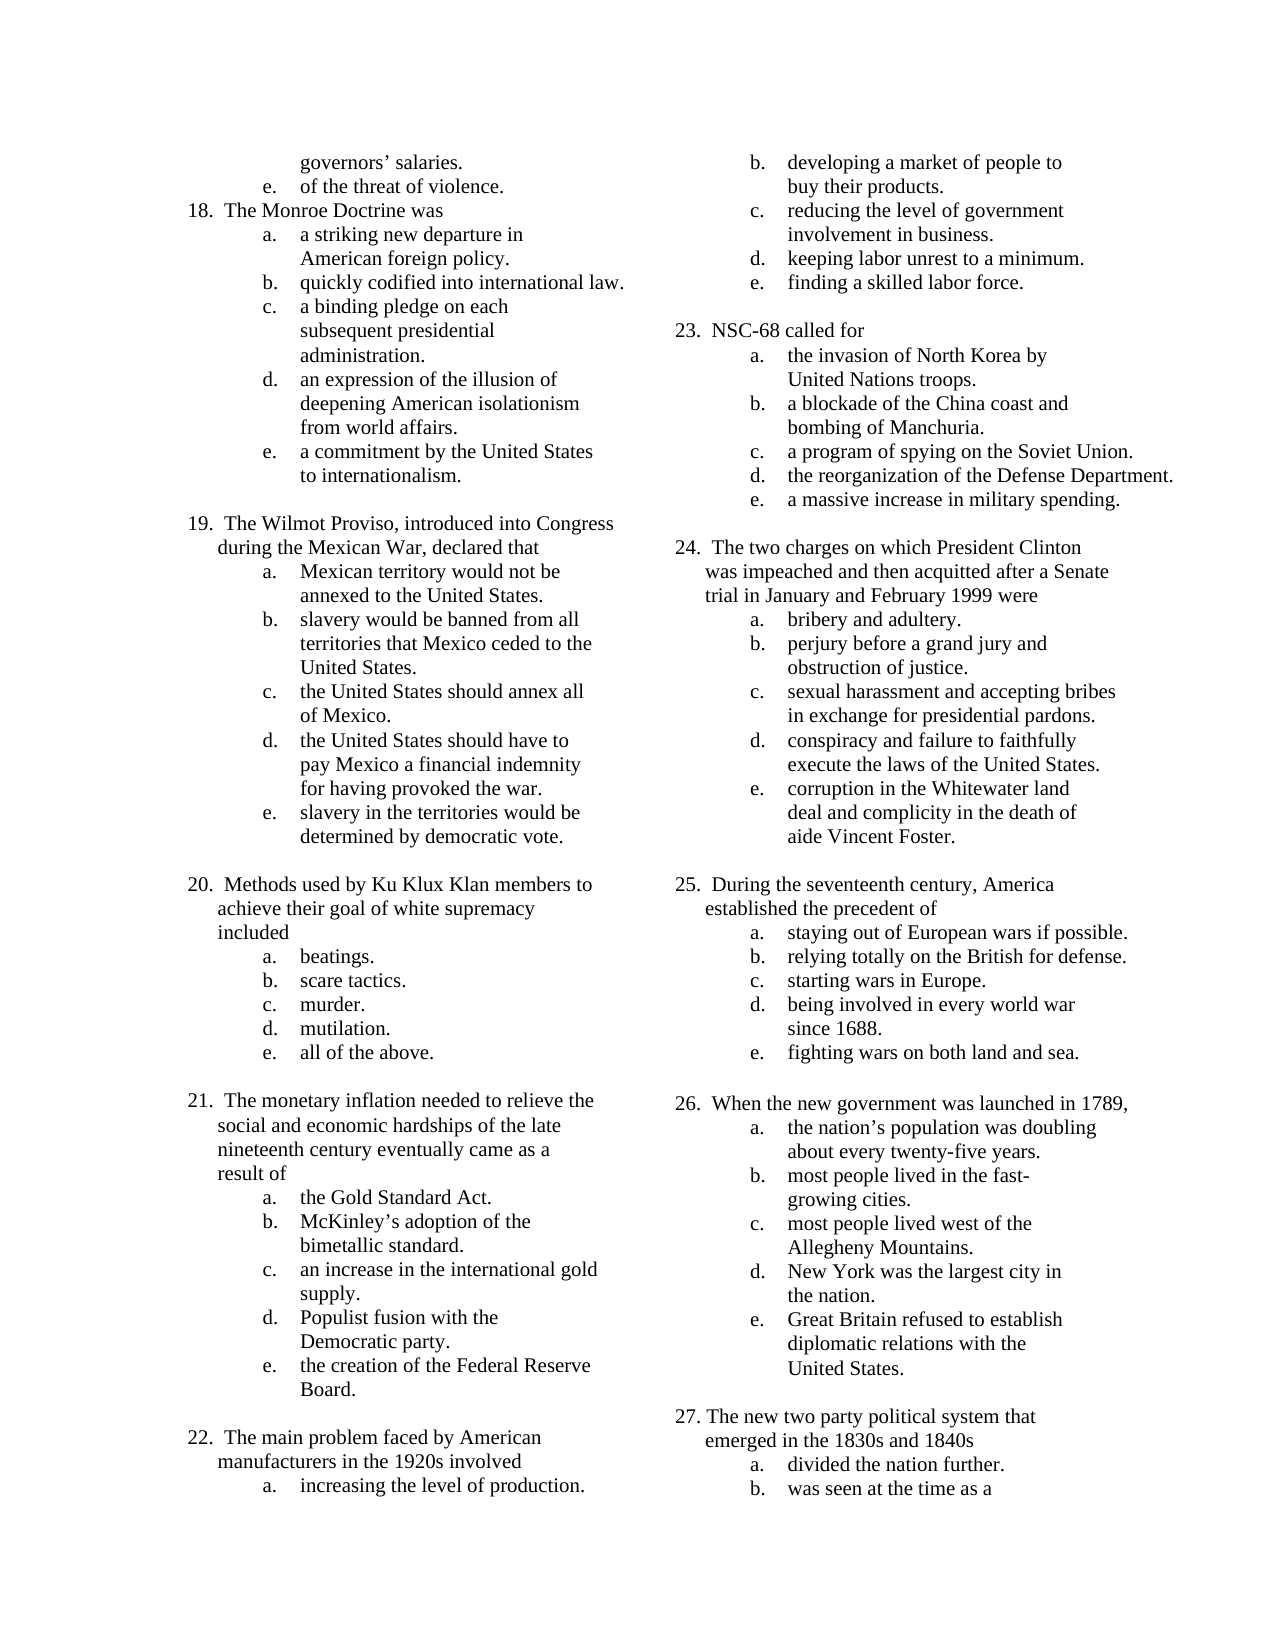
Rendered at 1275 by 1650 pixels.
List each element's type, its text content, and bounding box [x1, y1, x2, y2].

text c. reducing the level of government involvement in business. [750, 198, 1087, 246]
text b. quickly codified into international law. [262, 270, 628, 294]
text a. the nation’s population was doubling about every twenty-five years. [750, 1115, 1116, 1163]
text e. a massive increase in military spending. [750, 487, 1125, 511]
text c. most people lived west of the Allegheny Mountains. [750, 1211, 1087, 1259]
text b. was seen at the time as a weakening of democracy. [750, 1476, 1087, 1500]
text d. an expression of the illusion of deepening American isolationism from world affairs. [262, 367, 600, 439]
text d. the reorganization of the Defense Department. [750, 463, 1181, 487]
text d. New York was the largest city in the nation. [750, 1259, 1087, 1307]
text d. keeping labor unrest to a minimum. [750, 246, 1087, 270]
text e. of the threat of violence. [262, 174, 600, 198]
text d. colonial legislatures controlled taxes and expenditures that paid the governors’ salaries. [262, 150, 600, 174]
text a. a striking new departure in American foreign policy. [262, 222, 600, 270]
text d. Populist fusion with the Democratic party. [262, 1305, 600, 1353]
text 18. The Monroe Doctrine was [187, 198, 600, 222]
text c. starting wars in Europe. [750, 968, 1087, 992]
text 24. The two charges on which President Clinton was impeached and then acquitted after a Senate trial in January and February 1999 were [675, 535, 1116, 607]
text a. beatings. [262, 944, 600, 968]
text a. staying out of European wars if possible. [750, 920, 1134, 944]
text e. slavery in the territories would be determined by democratic vote. [262, 800, 600, 848]
text a. increasing the level of production. [262, 1473, 600, 1497]
text c. murder. [262, 992, 600, 1016]
text b. developing a market of people to buy their products. [750, 150, 1087, 198]
text e. finding a skilled labor force. [750, 270, 1087, 294]
text b. most people lived in the fast-growing cities. [750, 1163, 1087, 1211]
text e. fighting wars on both land and sea. [750, 1040, 1087, 1064]
text d. being involved in every world war since 1688. [750, 992, 1087, 1040]
text e. a commitment by the United States to internationalism. [262, 439, 600, 487]
text c. an increase in the international gold supply. [262, 1257, 600, 1305]
text c. sexual harassment and accepting bribes in exchange for presidential pardons. [750, 679, 1125, 727]
text d. mutilation. [262, 1016, 600, 1040]
text c. the United States should annex all of Mexico. [262, 679, 600, 727]
text 27. The new two party political system that emerged in the 1830s and 1840s [675, 1403, 1087, 1452]
text e. the creation of the Federal Reserve Board. [262, 1353, 600, 1401]
text b. a blockade of the China coast and bombing of Manchuria. [750, 391, 1087, 439]
text a. bribery and adultery. [750, 607, 1087, 631]
text b. relying totally on the British for defense. [750, 944, 1134, 968]
text a. the Gold Standard Act. [262, 1185, 600, 1209]
text a. Mexican territory would not be annexed to the United States. [262, 559, 600, 607]
text 19. The Wilmot Proviso, introduced into Congress during the Mexican War, declared that [187, 511, 628, 559]
text a. the invasion of North Korea by United Nations troops. [750, 342, 1087, 391]
text 26. When the new government was launched in 1789, [675, 1091, 1134, 1115]
text c. a binding pledge on each subsequent presidential administration. [262, 294, 600, 367]
text 21. The monetary inflation needed to relieve the social and economic hardships of the late nineteenth century eventually came as a result of [187, 1088, 600, 1185]
text e. corruption in the Whitewater land deal and complicity in the death of aide Vincent Foster. [750, 776, 1087, 848]
text 22. The main problem faced by American manufacturers in the 1920s involved [187, 1425, 600, 1473]
text c. a program of spying on the Soviet Union. [750, 439, 1134, 463]
text 25. During the seventeenth century, America established the precedent of [675, 872, 1087, 920]
text b. perjury before a grand jury and obstruction of justice. [750, 631, 1087, 679]
text d. conspiracy and failure to faithfully execute the laws of the United States. [750, 727, 1125, 776]
text b. slavery would be banned from all territories that Mexico ceded to the United States. [262, 607, 600, 679]
text e. all of the above. [262, 1040, 600, 1064]
text 20. Methods used by Ku Klux Klan members to achieve their goal of white supremacy included [187, 872, 600, 944]
text 23. NSC-68 called for [675, 318, 1087, 342]
text b. scare tactics. [262, 968, 600, 992]
text e. Great Britain refused to establish diplomatic relations with the United States. [750, 1307, 1087, 1379]
text b. McKinley’s adoption of the bimetallic standard. [262, 1209, 600, 1257]
text d. the United States should have to pay Mexico a financial indemnity for having provoked the war. [262, 727, 600, 800]
text a. divided the nation further. [750, 1452, 1087, 1476]
